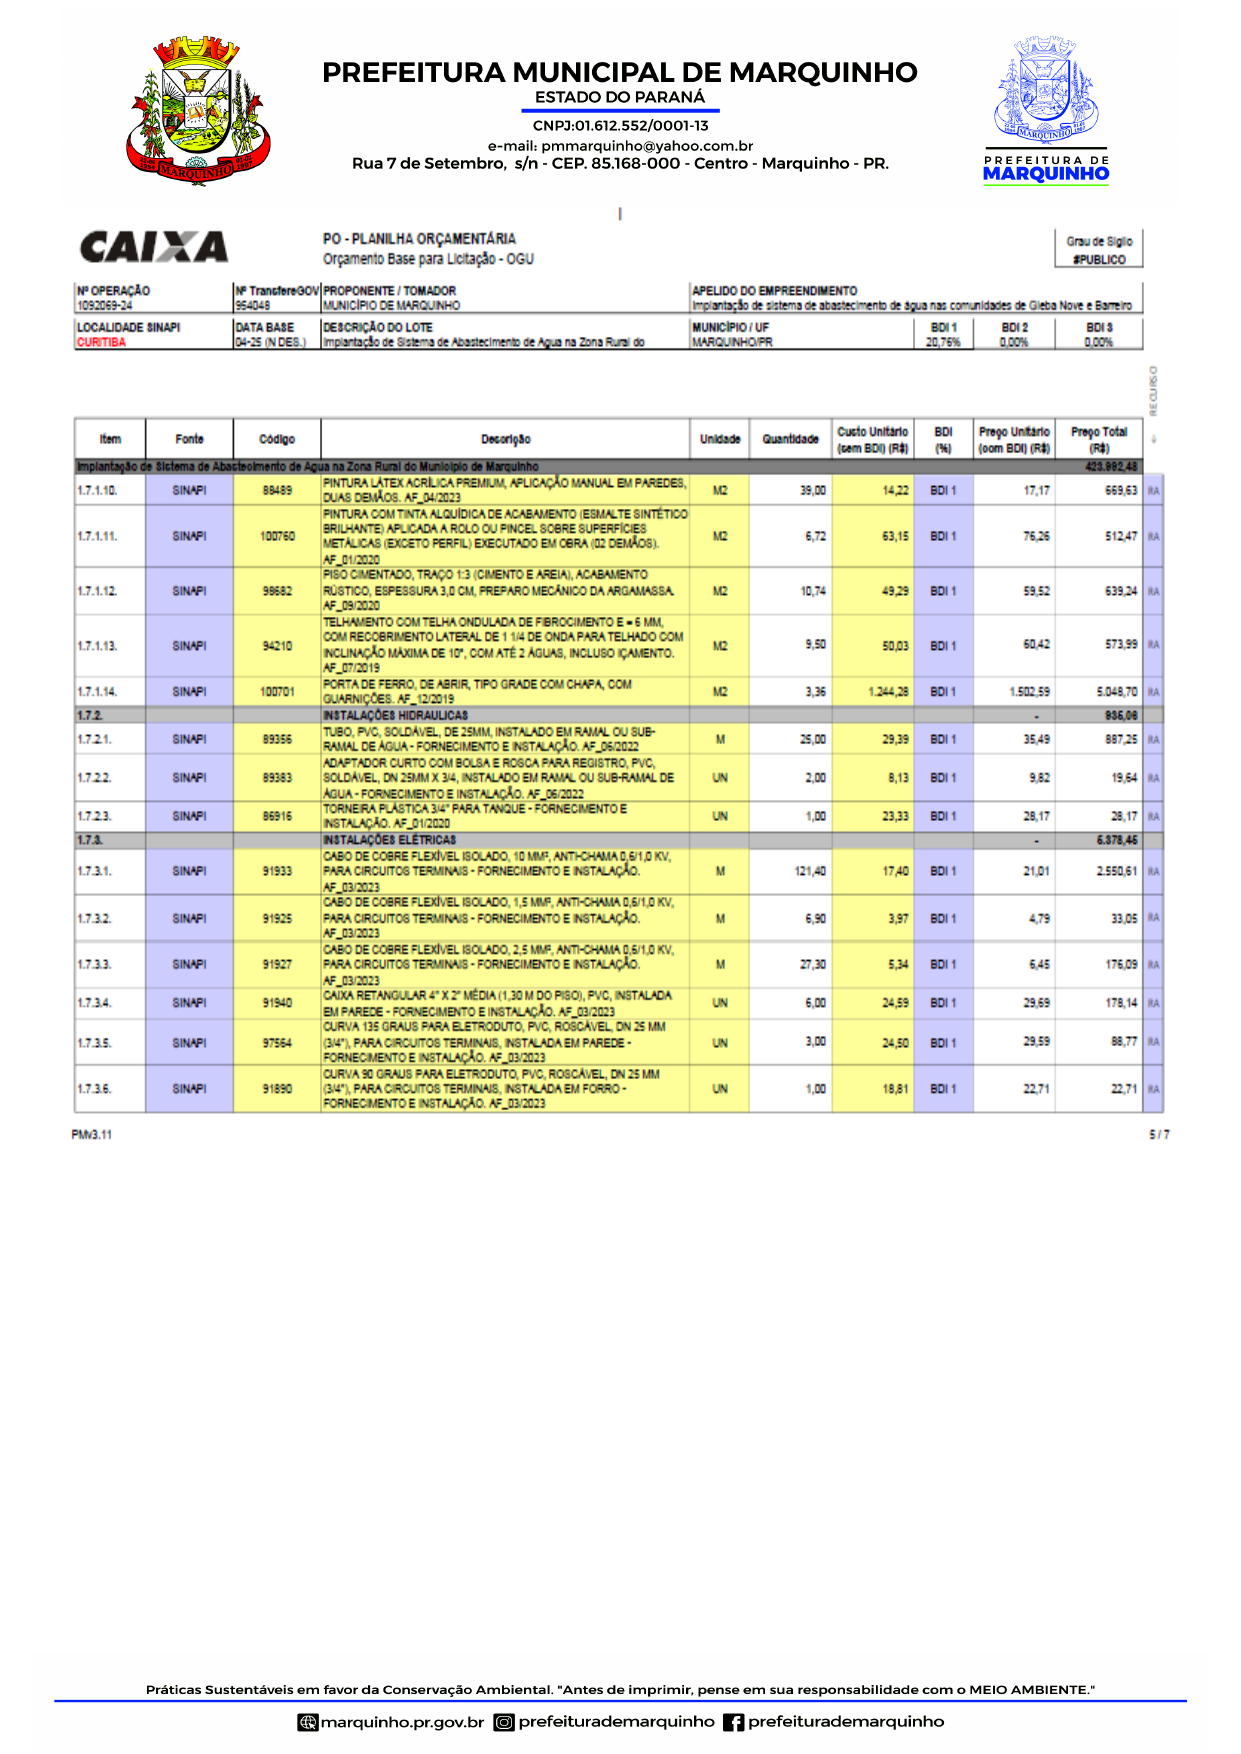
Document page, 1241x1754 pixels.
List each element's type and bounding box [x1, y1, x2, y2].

picture [60, 7, 1181, 211]
picture [30, 1652, 1210, 1754]
